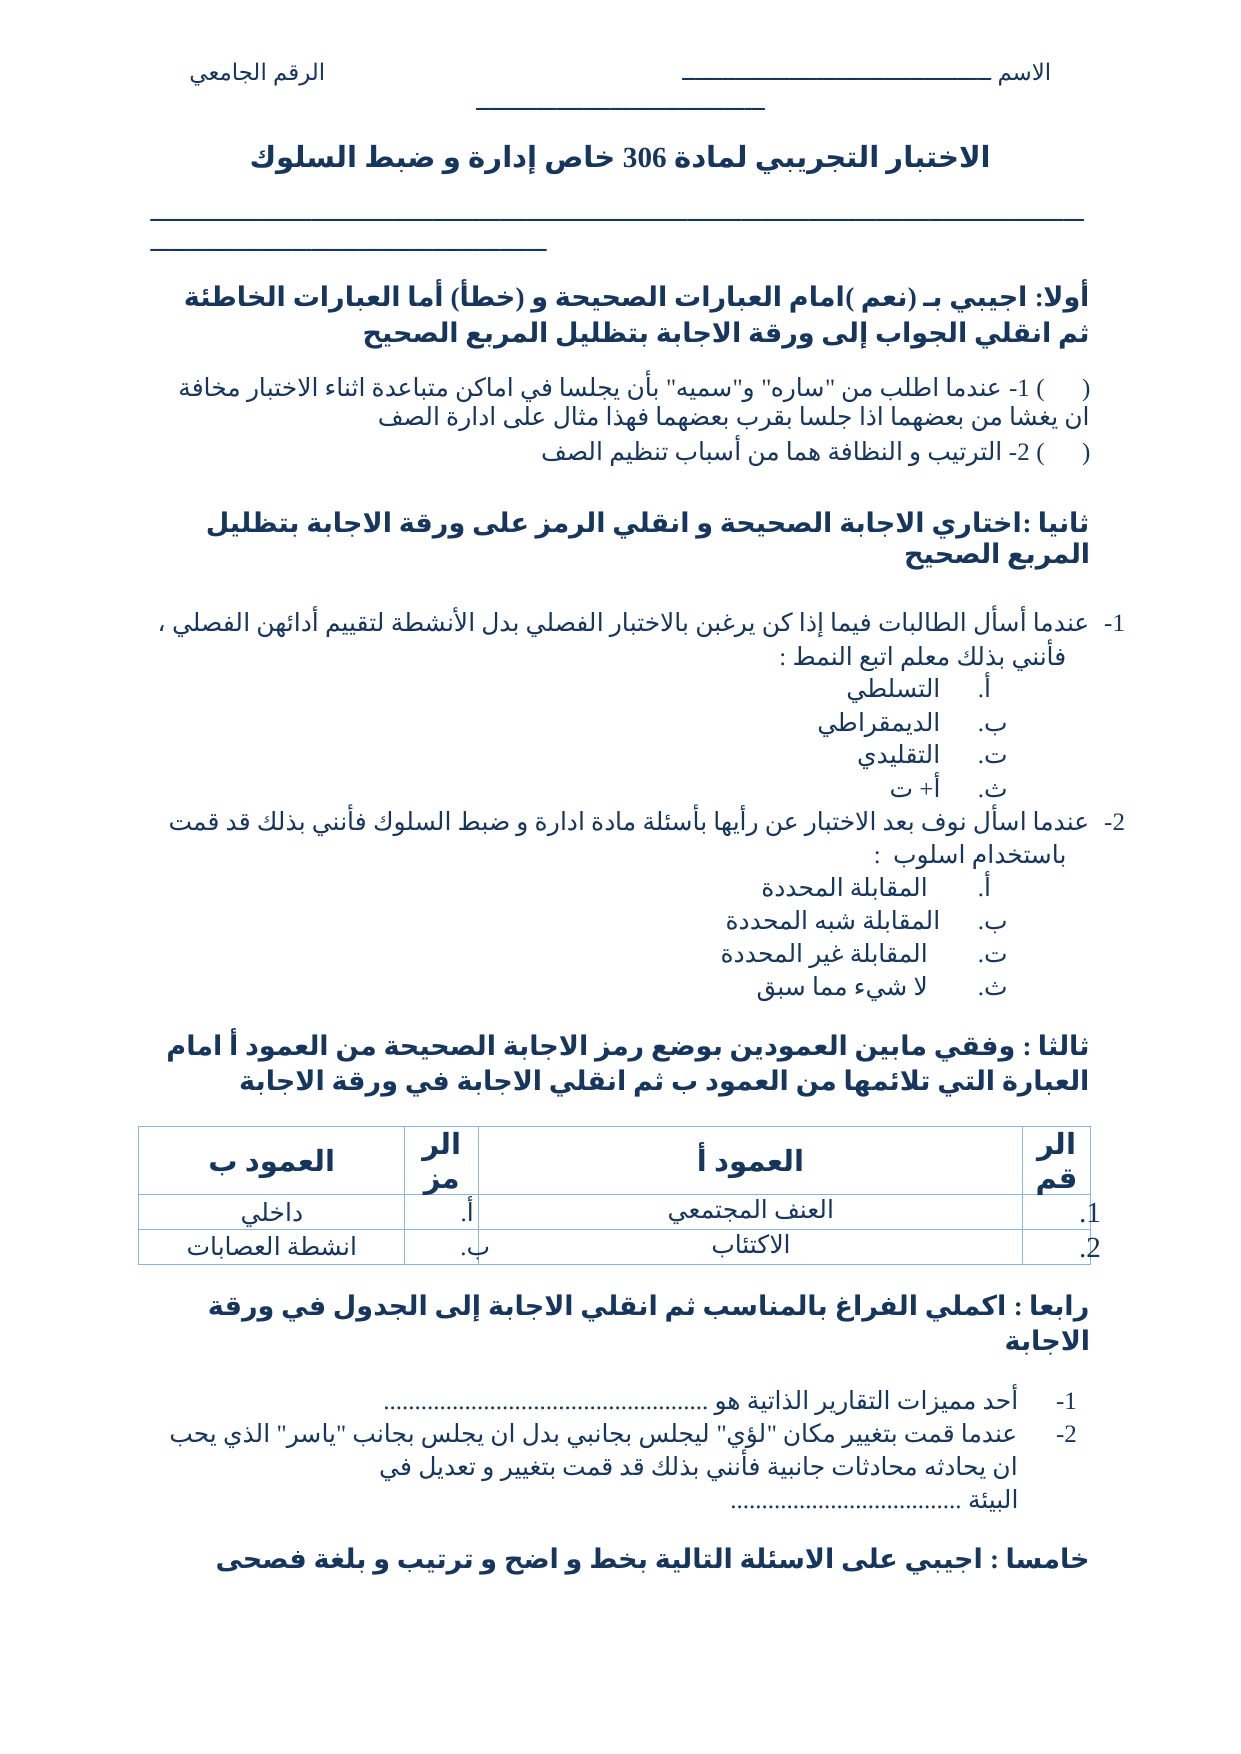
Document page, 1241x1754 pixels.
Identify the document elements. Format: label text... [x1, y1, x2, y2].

text الاسم ــــــــــــــــــــــــــــــــــــــــــــــ الرقم الجامعي ـــــــــــــــــــــــــــــــــــــــــــ [150, 59, 1090, 116]
table_header العمود أ [479, 1127, 1022, 1194]
text ثالثا : وفقي مابين العمودين بوضع رمز الاجابة الصحيحة من العمود أ امام العبارة التي تلائمها من العمود ب ثم انقلي الاجابة في ورقة الاجابة [150, 1030, 1090, 1097]
table_cell [405, 1195, 478, 1229]
list التقليدي [150, 741, 978, 769]
table_cell الاكتئاب [479, 1230, 1022, 1263]
text ــــــــــــــــــــــــــــــــــــــــــــــــــــــــــــــــــــــــــــــــــــــــــــــــــــــــــــــــــــــــــــــــــــــــــــــــــــــــــــــــــــــــــــــــــــــــــــــــــــــ [150, 200, 1090, 256]
text خامسا : اجيبي على الاسئلة التالية بخط و اضح و ترتيب و بلغة فصحى [150, 1543, 1090, 1574]
table_header الرقم [1023, 1127, 1090, 1194]
table_cell انشطة العصابات [139, 1230, 404, 1263]
list الديمقراطي [150, 708, 978, 736]
text ( ) 1- عندما اطلب من "ساره" و"سميه" بأن يجلسا في اماكن متباعدة اثناء الاختبار مخافة ان يغشا من بعضهما اذا جلسا بقرب بعضهما فهذا مثال على ادارة الصف [150, 373, 1090, 431]
table_cell [1023, 1195, 1090, 1229]
list التسلطي [150, 674, 978, 703]
text ثانيا :اختاري الاجابة الصحيحة و انقلي الرمز على ورقة الاجابة بتظليل المربع الصحيح [150, 507, 1090, 569]
table_header العمود ب [139, 1127, 404, 1194]
list أ+ ت [150, 774, 978, 802]
table_cell [405, 1230, 478, 1263]
text ( ) 2- الترتيب و النظافة هما من أسباب تنظيم الصف [150, 437, 1090, 466]
list المقابلة المحددة [150, 873, 978, 901]
list المقابلة شبه المحددة [150, 906, 978, 934]
list المقابلة غير المحددة [150, 939, 978, 967]
text الاختبار التجريبي لمادة 306 خاص إدارة و ضبط السلوك [150, 140, 1090, 174]
text رابعا : اكملي الفراغ بالمناسب ثم انقلي الاجابة إلى الجدول في ورقة الاجابة [150, 1289, 1090, 1356]
list عندما قمت بتغيير مكان "لؤي" ليجلس بجانبي بدل ان يجلس بجانب "ياسر" الذي يحب ان يحادثه محادثات جانبية فأنني بذلك قد قمت بتغيير و تعديل في البيئة ..................................... [150, 1419, 1056, 1514]
list لا شيء مما سبق [150, 972, 978, 1001]
table_header الرمز [405, 1127, 478, 1194]
list أحد مميزات التقارير الذاتية هو .................................................... [150, 1386, 1056, 1415]
table_cell [1023, 1230, 1090, 1263]
list عندما اسأل نوف بعد الاختبار عن رأيها بأسئلة مادة ادارة و ضبط السلوك فأنني بذلك قد قمت باستخدام اسلوب : [150, 807, 1104, 868]
table_cell العنف المجتمعي [479, 1195, 1022, 1229]
text أولا: اجيبي بـ (نعم )امام العبارات الصحيحة و (خطأ) أما العبارات الخاطئة ثم انقلي الجواب إلى ورقة الاجابة بتظليل المربع الصحيح [150, 281, 1090, 348]
list عندما أسأل الطالبات فيما إذا كن يرغبن بالاختبار الفصلي بدل الأنشطة لتقييم أدائهن الفصلي ، فأنني بذلك معلم اتبع النمط : [150, 608, 1104, 670]
table_cell داخلي [139, 1195, 404, 1229]
